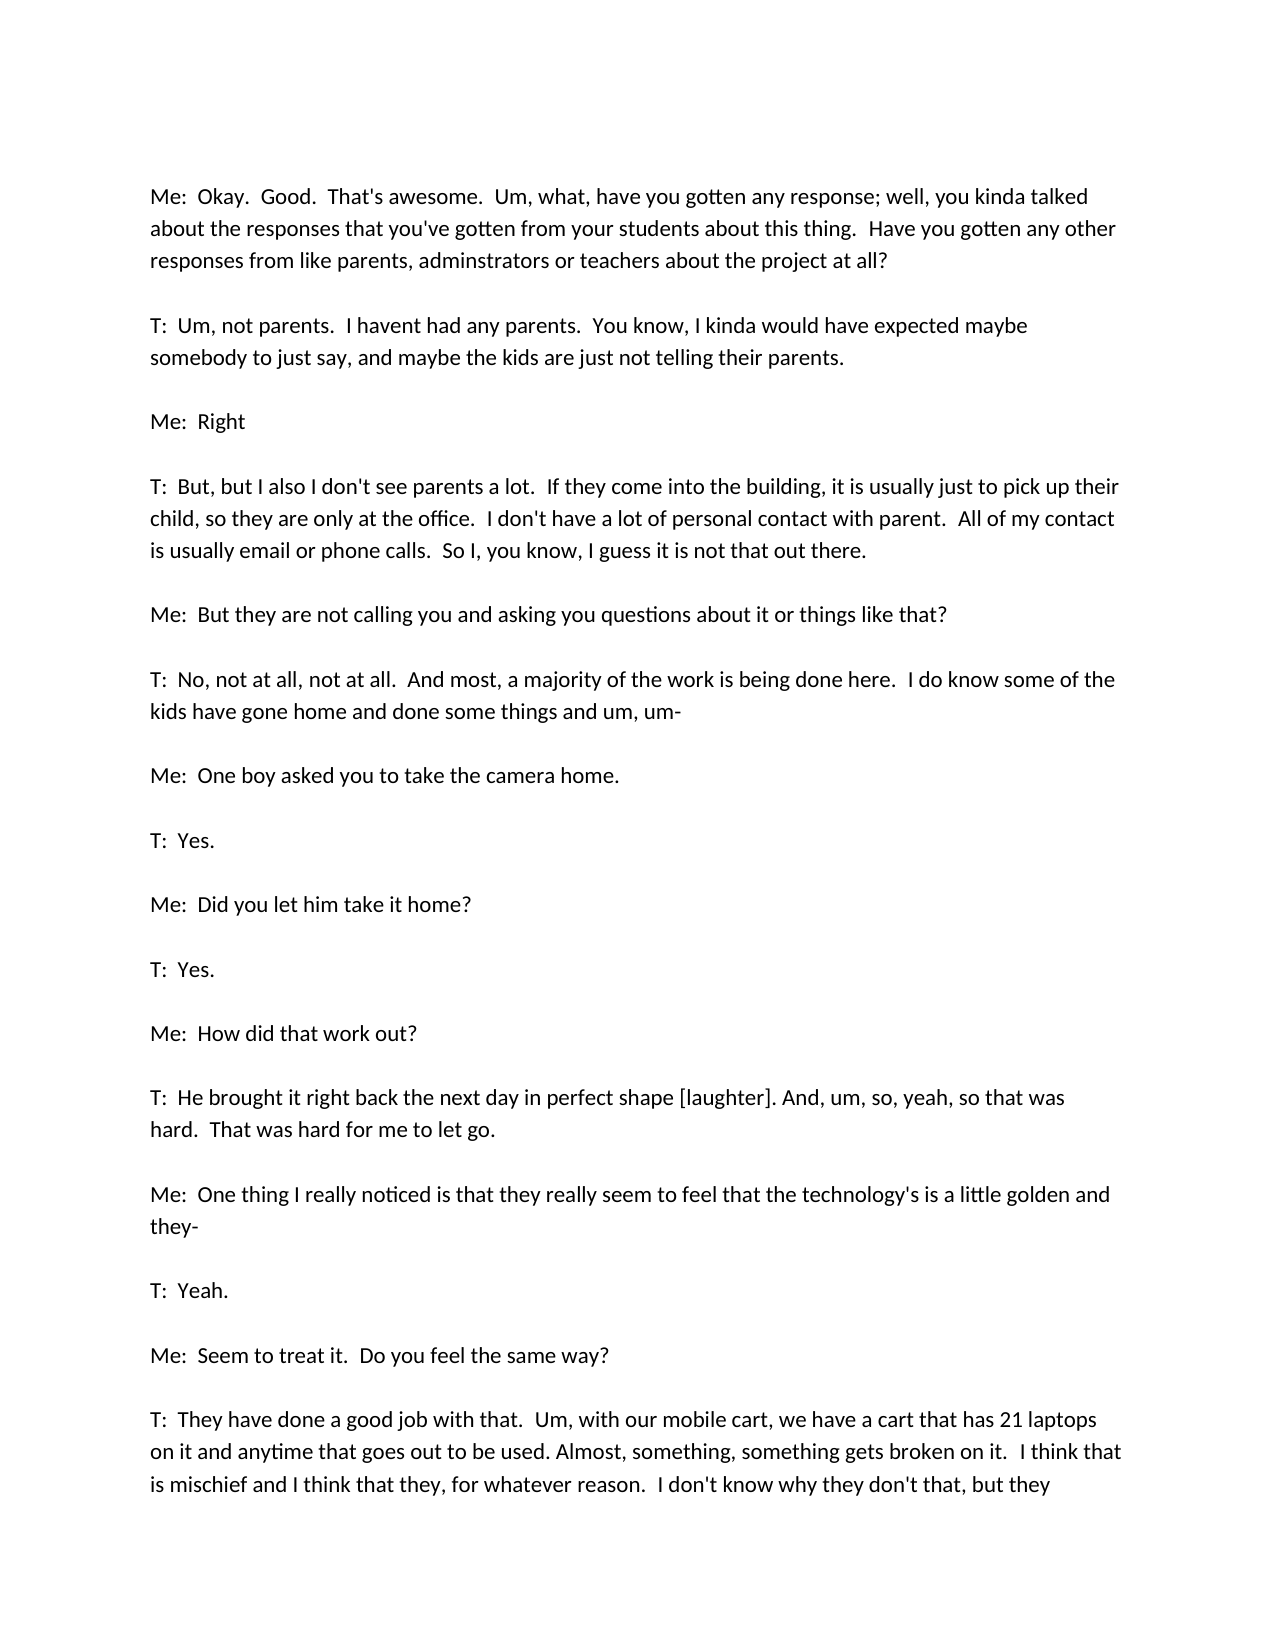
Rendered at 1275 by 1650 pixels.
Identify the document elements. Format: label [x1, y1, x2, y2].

text [150, 150, 1125, 1498]
